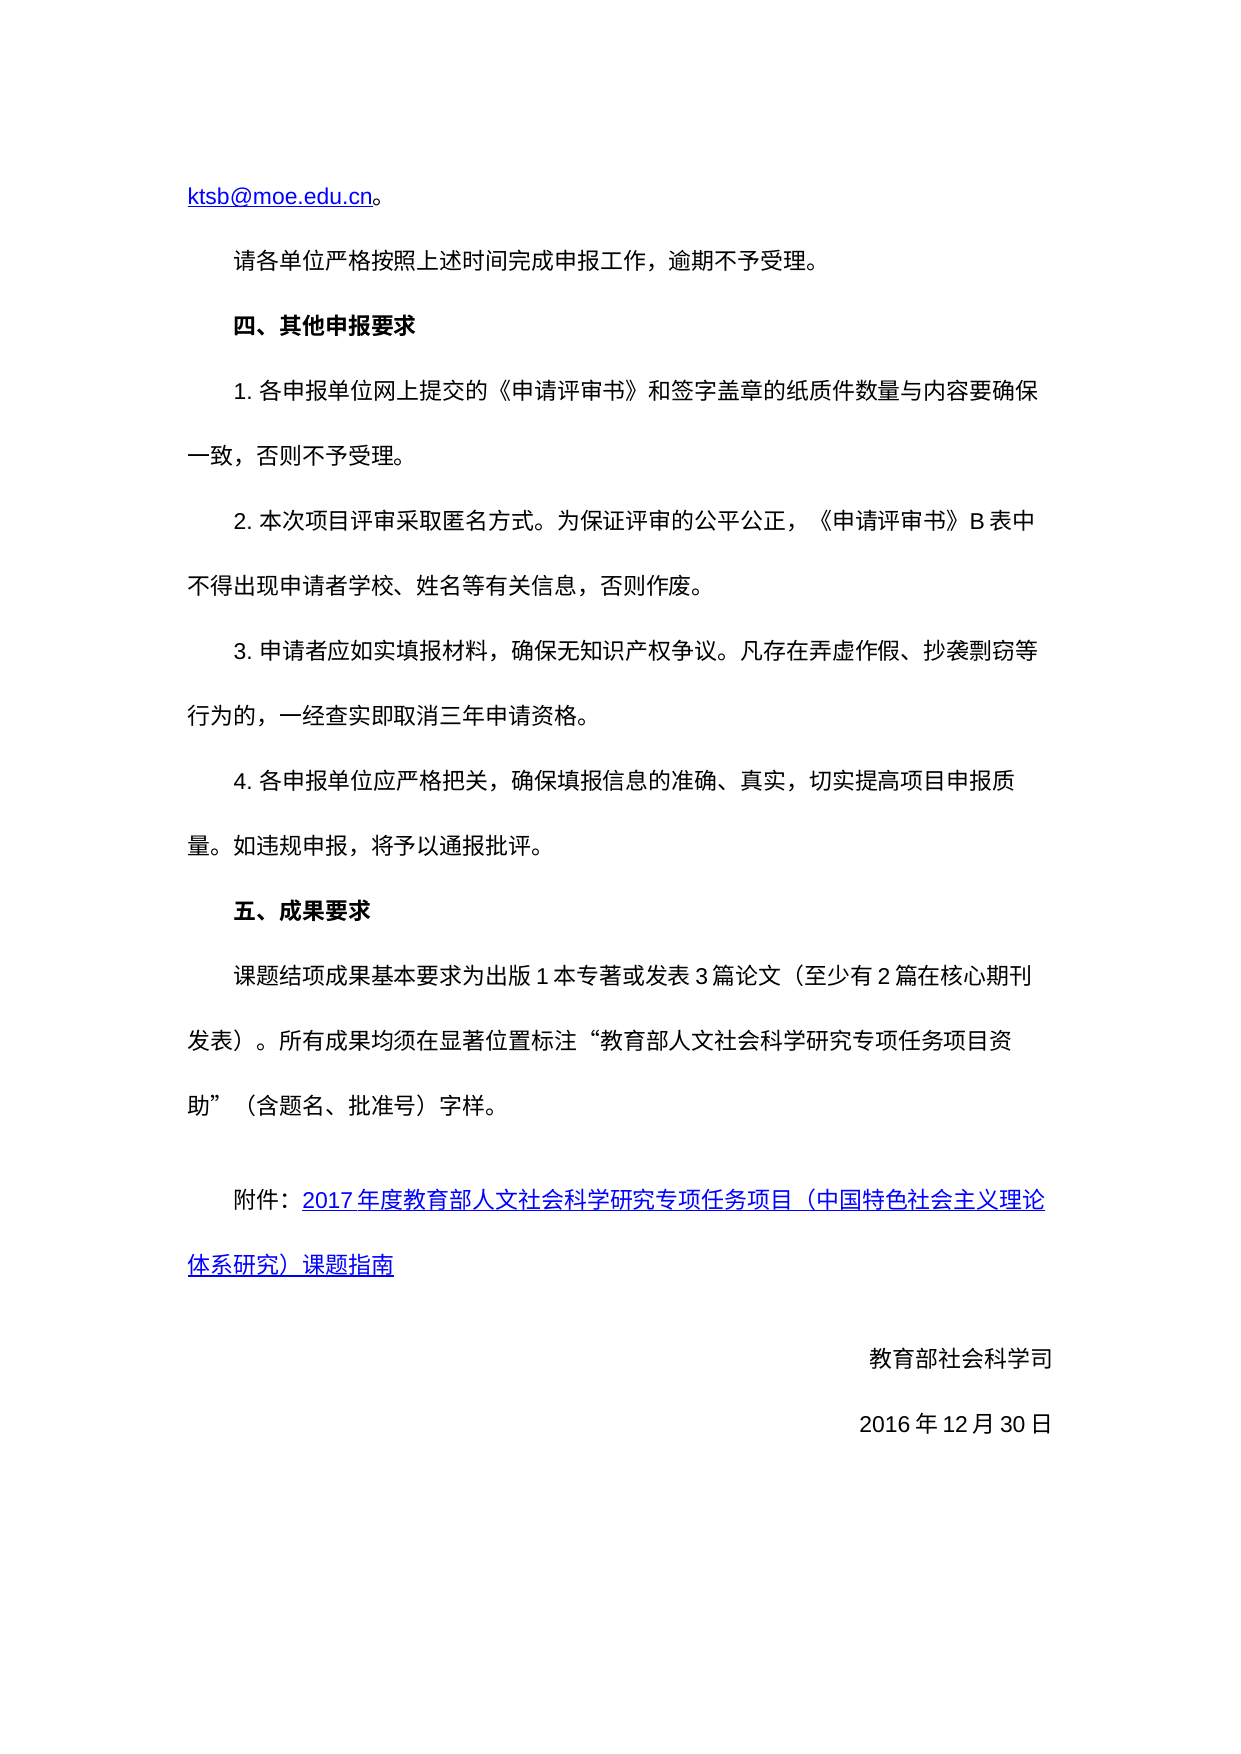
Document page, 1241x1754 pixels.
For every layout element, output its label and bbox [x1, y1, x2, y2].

table_cell [188, 162, 1053, 1455]
